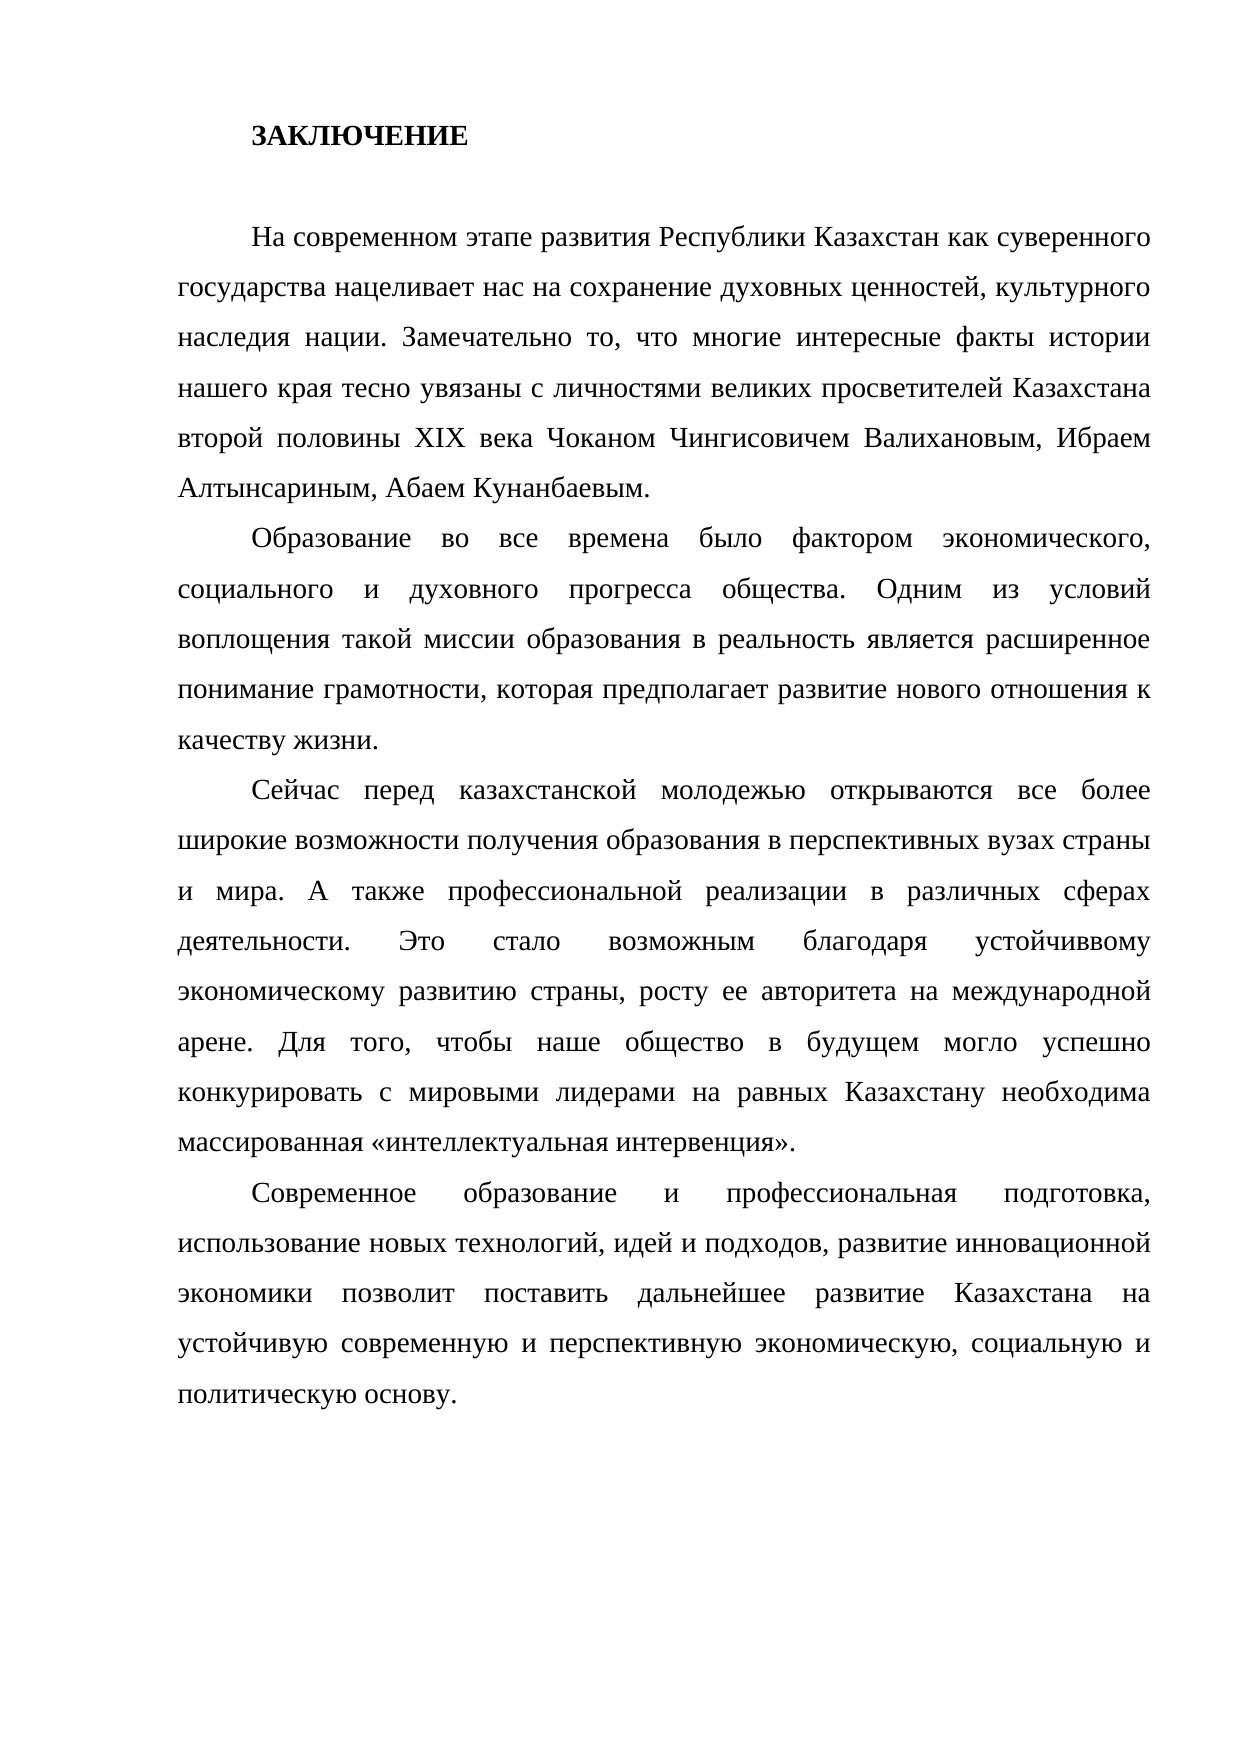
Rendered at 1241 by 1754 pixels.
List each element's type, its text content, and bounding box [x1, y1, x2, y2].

text ЗАКЛЮЧЕНИЕ [177, 118, 1152, 152]
text Современное образование и профессиональная подготовка, использование новых технологий, идей и подходов, развитие инновационной экономики позволит поставить дальнейшее развитие Казахстана на устойчивую современную и перспективную экономическую, социальную и политическую основу. [177, 1175, 1152, 1409]
text Сейчас перед казахстанской молодежью открываются все более широкие возможности получения образования в перспективных вузах страны и мира. А также профессиональной реализации в различных сферах деятельности. Это стало возможным благодаря устойчиввому экономическому развитию страны, росту ее авторитета на международной арене. Для того, чтобы наше общество в будущем могло успешно конкурировать с мировыми лидерами на равных Казахстану необходима массированная «интеллектуальная интервенция». [177, 772, 1152, 1158]
text Образование во все времена было фактором экономического, социального и духовного прогресса общества. Одним из условий воплощения такой миссии образования в реальность является расширенное понимание грамотности, которая предполагает развитие нового отношения к качеству жизни. [177, 521, 1152, 755]
text На современном этапе развития Республики Казахстан как суверенного государства нацеливает нас на сохранение духовных ценностей, культурного наследия нации. Замечательно то, что многие интересные факты истории нашего края тесно увязаны с личностями великих просветителей Казахстана второй половины XIX века Чоканом Чингисовичем Валихановым, Ибраем Алтынсариным, Абаем Кунанбаевым. [177, 219, 1152, 504]
